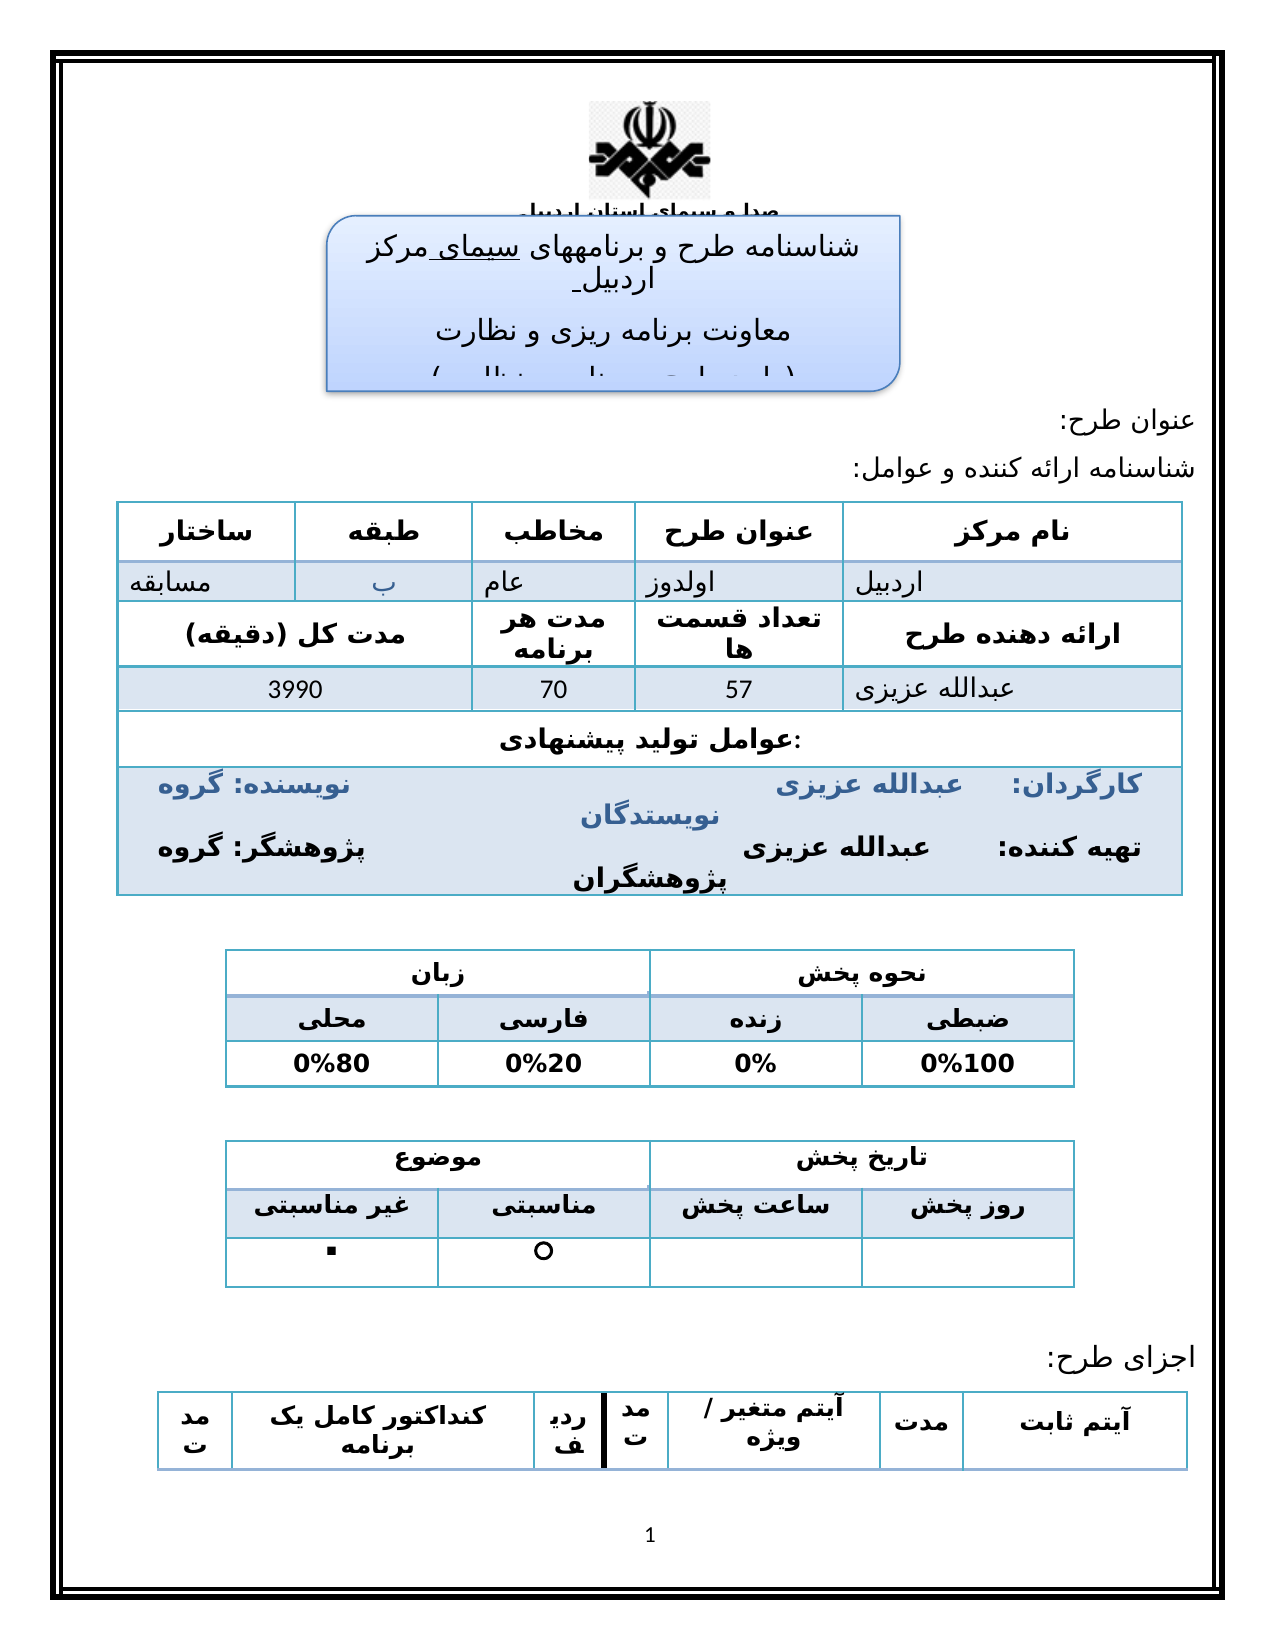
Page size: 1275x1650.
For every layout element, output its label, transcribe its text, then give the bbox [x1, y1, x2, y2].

table_cell 0%80 [227, 1042, 437, 1085]
table_cell روز پخش [863, 1191, 1073, 1237]
text شناسنامه ارائه کننده و عوامل: [103, 452, 1196, 484]
table_cell ساعت پخش [651, 1191, 861, 1237]
table_cell 3990 [119, 668, 471, 709]
table_cell 0%100 [863, 1042, 1073, 1085]
table_cell ب [296, 563, 471, 600]
table_header مدت [607, 1393, 667, 1468]
table_header مدت [159, 1393, 231, 1468]
table_header ساختار [119, 503, 294, 560]
table_cell اردبیل [844, 563, 1181, 600]
table_header عنوان طرح [636, 503, 842, 560]
table_header ردیف [535, 1393, 601, 1468]
text عنوان طرح: [103, 404, 1196, 436]
table_header طبقه [296, 503, 471, 560]
table_header کنداکتور کامل یک برنامه [233, 1393, 533, 1468]
table_cell عوامل تولید پیشنهادی: [119, 712, 1181, 766]
text اجزای طرح: [103, 1340, 1196, 1374]
table_cell عام [473, 563, 634, 600]
table_header آیتم متغیر / ویژه [669, 1393, 879, 1468]
table_cell [439, 1239, 649, 1286]
table_cell کارگردان: عبدالله عزیزی نویسنده: گروه نویستدگان تهیه کننده: عبدالله عزیزی پژوهشگر: گروه پژوهشگران [119, 768, 1181, 894]
table_cell غیر مناسبتی [227, 1191, 437, 1237]
table_cell 0% [651, 1042, 861, 1085]
table_header مدت [881, 1393, 962, 1468]
table_cell ارائه دهنده طرح [844, 602, 1181, 665]
table_cell زنده [651, 998, 861, 1040]
table_cell مدت هر برنامه [473, 602, 634, 665]
table_header نحوه پخش [651, 951, 1073, 994]
table_cell فارسی [439, 998, 649, 1040]
table_cell [863, 1239, 1073, 1286]
table_header زبان [227, 951, 649, 994]
table_header آیتم ثابت [964, 1393, 1186, 1468]
table_cell تعداد قسمت ها [636, 602, 842, 665]
table_cell 57 [636, 668, 842, 709]
table_header مخاطب [473, 503, 634, 560]
table_cell [227, 1239, 437, 1286]
table_cell مناسبتی [439, 1191, 649, 1237]
text صدا و سیمای استان اردبیل [103, 200, 1196, 222]
table_cell اولدوز [636, 563, 842, 600]
table_cell عبدالله عزیزی [844, 668, 1181, 709]
table_header موضوع [227, 1142, 649, 1188]
table_header تاریخ پخش [651, 1142, 1073, 1188]
picture [588, 101, 711, 201]
table_cell [651, 1239, 861, 1286]
table_cell 0%20 [439, 1042, 649, 1085]
table_cell 70 [473, 668, 634, 709]
table_header نام مرکز [844, 503, 1181, 560]
table_cell مسابقه [119, 563, 294, 600]
table_cell مدت کل (دقیقه) [119, 602, 471, 665]
table_cell محلی [227, 998, 437, 1040]
table_cell ضبطی [863, 998, 1073, 1040]
